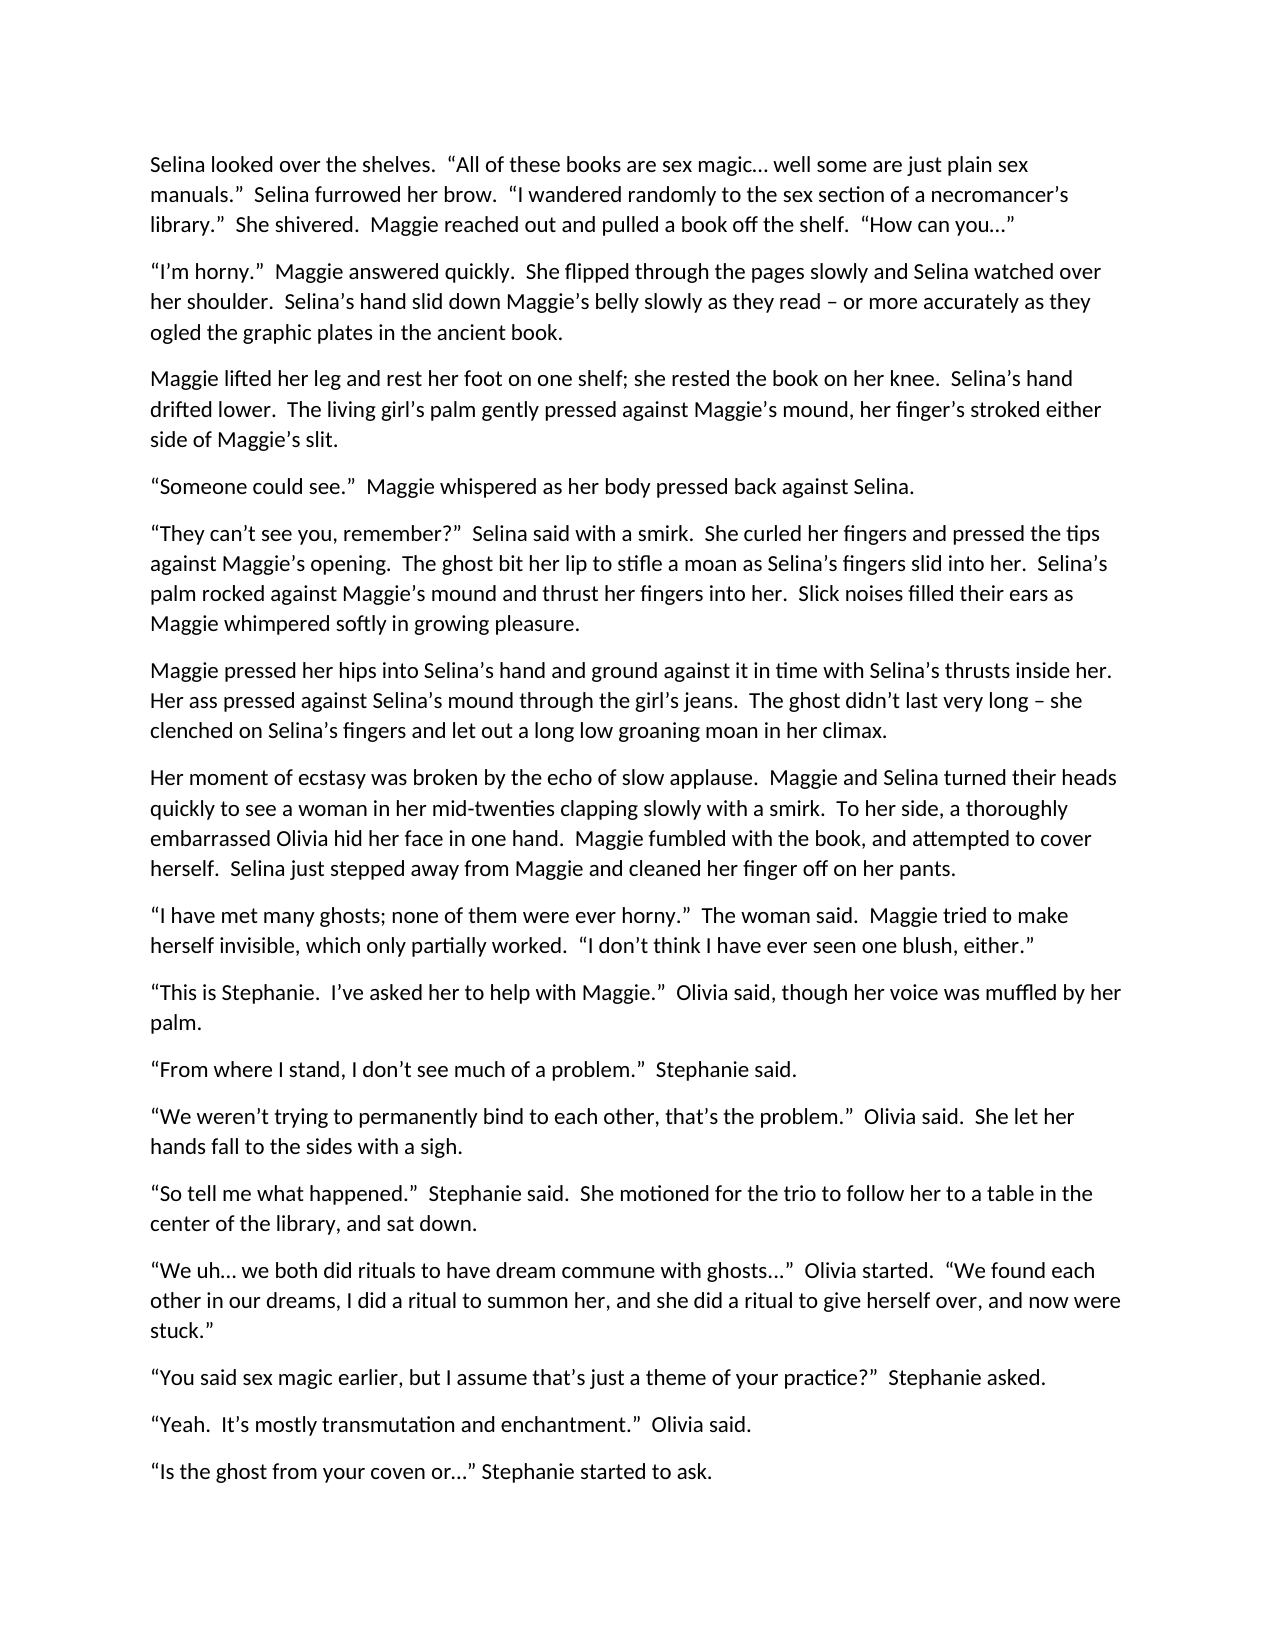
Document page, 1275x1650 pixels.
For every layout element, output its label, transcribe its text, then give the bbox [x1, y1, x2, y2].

text “We uh… we both did rituals to have dream commune with ghosts...” Olivia started. “We found each other in our dreams, I did a ritual to summon her, and she did a ritual to give herself over, and now were stuck.” [150, 1256, 1125, 1345]
text Her moment of ecstasy was broken by the echo of slow applause. Maggie and Selina turned their heads quickly to see a woman in her mid-twenties clapping slowly with a smirk. To her side, a thoroughly embarrassed Olivia hid her face in one hand. Maggie fumbled with the book, and attempted to cover herself. Selina just stepped away from Maggie and cleaned her finger off on her pants. [150, 763, 1125, 882]
text “So tell me what happened.” Stephanie said. She motioned for the trio to follow her to a table in the center of the library, and sat down. [150, 1179, 1125, 1237]
text “Someone could see.” Maggie whispered as her body pressed back against Selina. [150, 472, 1125, 500]
text “Is the ghost from your coven or…” Stephanie started to ask. [150, 1457, 1125, 1485]
text Selina looked over the shelves. “All of these books are sex magic… well some are just plain sex manuals.” Selina furrowed her brow. “I wandered randomly to the sex section of a necromancer’s library.” She shivered. Maggie reached out and pulled a book off the shelf. “How can you…” [150, 150, 1125, 238]
text “Yeah. It’s mostly transmutation and enchantment.” Olivia said. [150, 1410, 1125, 1438]
text “They can’t see you, remember?” Selina said with a smirk. She curled her fingers and pressed the tips against Maggie’s opening. The ghost bit her lip to stifle a moan as Selina’s fingers slid into her. Selina’s palm rocked against Maggie’s mound and thrust her fingers into her. Slick noises filled their ears as Maggie whimpered softly in growing pleasure. [150, 519, 1125, 637]
text Maggie lifted her leg and rest her foot on one shelf; she rested the book on her knee. Selina’s hand drifted lower. The living girl’s palm gently pressed against Maggie’s mound, her finger’s stroked either side of Maggie’s slit. [150, 364, 1125, 453]
text Maggie pressed her hips into Selina’s hand and ground against it in time with Selina’s thrusts inside her. Her ass pressed against Selina’s mound through the girl’s jeans. The ghost didn’t last very long – she clenched on Selina’s fingers and let out a long low groaning moan in her climax. [150, 656, 1125, 745]
text “We weren’t trying to permanently bind to each other, that’s the problem.” Olivia said. She let her hands fall to the sides with a sigh. [150, 1102, 1125, 1160]
text “I’m horny.” Maggie answered quickly. She flipped through the pages slowly and Selina watched over her shoulder. Selina’s hand slid down Maggie’s belly slowly as they read – or more accurately as they ogled the graphic plates in the ancient book. [150, 257, 1125, 346]
text “From where I stand, I don’t see much of a problem.” Stephanie said. [150, 1055, 1125, 1083]
text “This is Stephanie. I’ve asked her to help with Maggie.” Olivia said, though her voice was muffled by her palm. [150, 978, 1125, 1036]
text “I have met many ghosts; none of them were ever horny.” The woman said. Maggie tried to make herself invisible, which only partially worked. “I don’t think I have ever seen one blush, either.” [150, 901, 1125, 959]
text “You said sex magic earlier, but I assume that’s just a theme of your practice?” Stephanie asked. [150, 1363, 1125, 1392]
